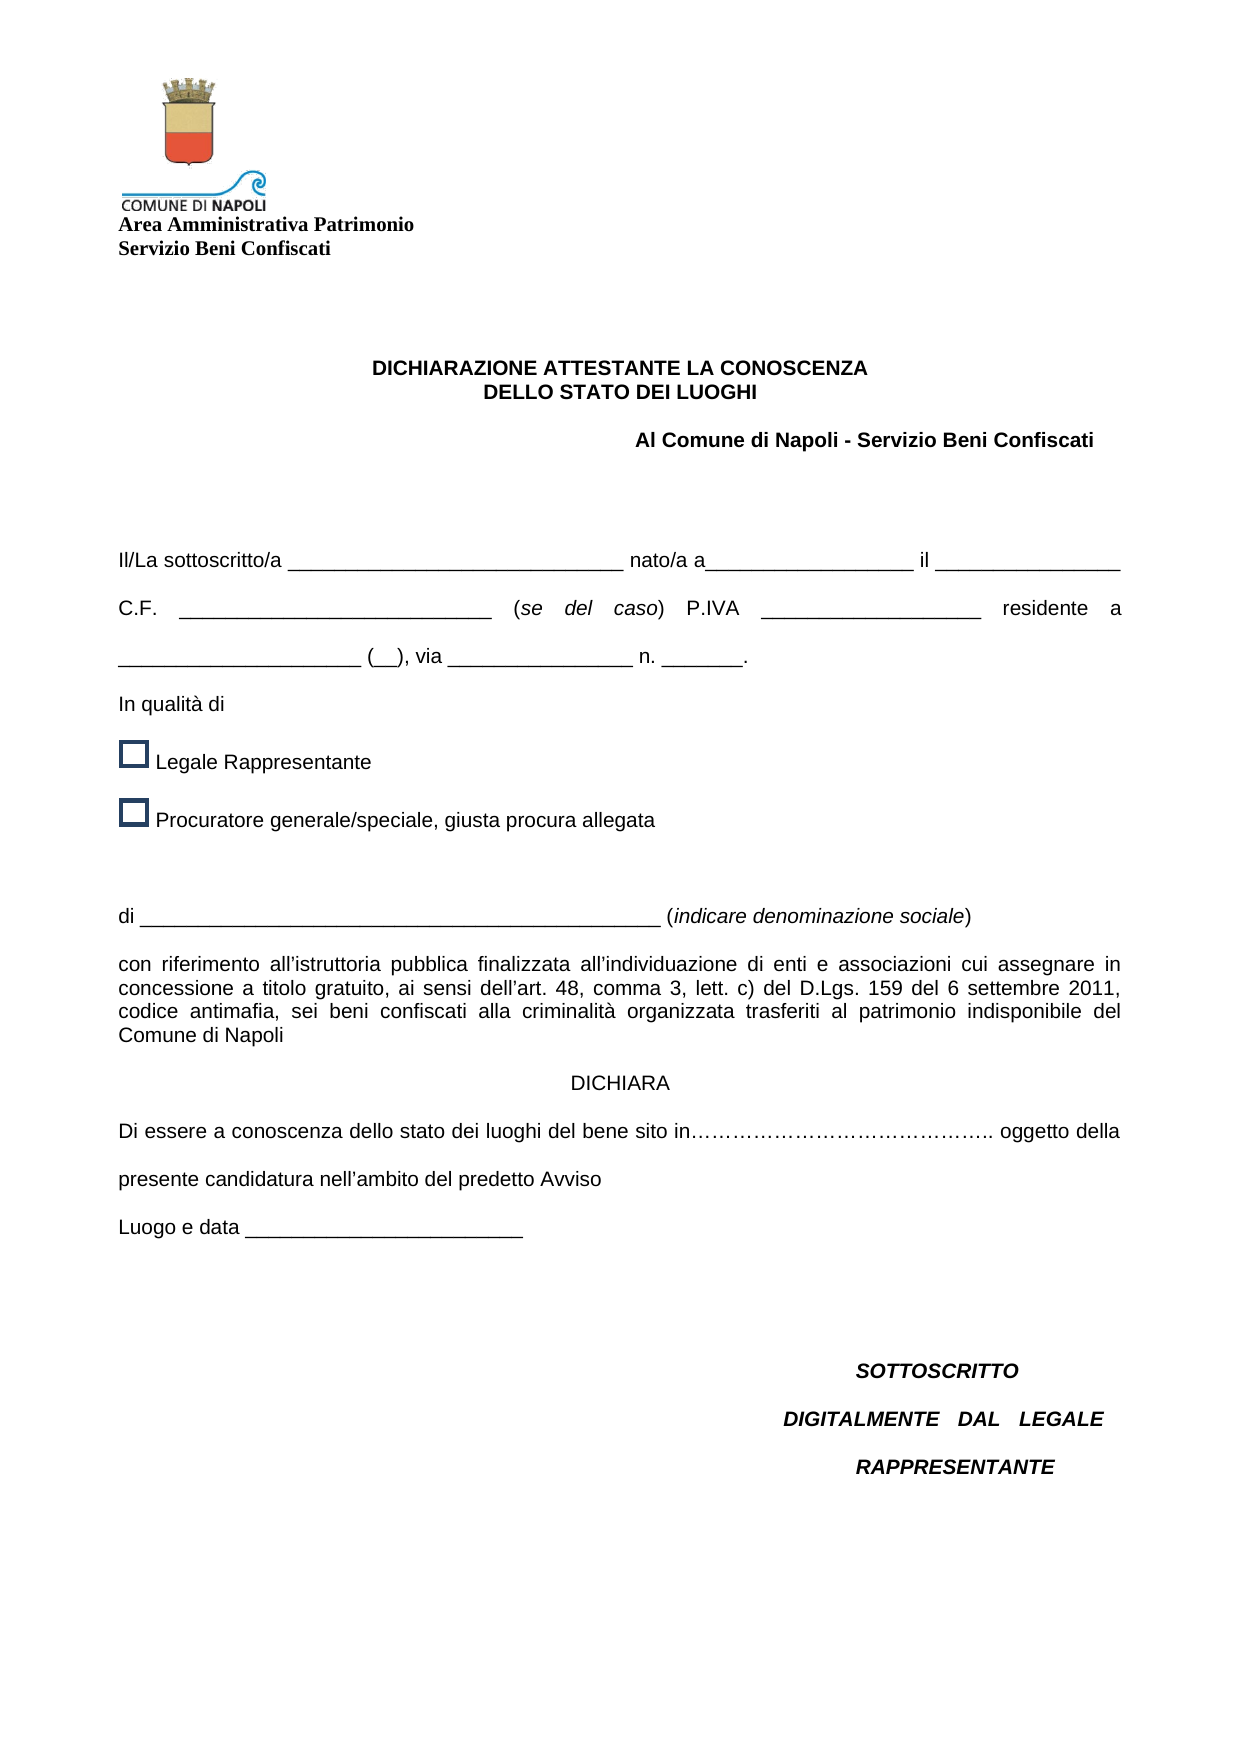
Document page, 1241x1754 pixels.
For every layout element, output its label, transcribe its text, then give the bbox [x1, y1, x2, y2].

text DICHIARAZIONE ATTESTANTE LA CONOSCENZA [118, 356, 1122, 380]
text DICHIARA [118, 1071, 1122, 1095]
text Procuratore generale/speciale, giusta procura allegata [118, 797, 1122, 832]
picture [122, 78, 266, 211]
text DELLO STATO DEI LUOGHI [118, 380, 1122, 404]
text Il/La sottoscritto/a _____________________________ nato/a a__________________ il ________________ C.F. ___________________________ (se del caso) P.IVA ___________________ residente a _____________________ (__), via ________________ n. _______. [118, 548, 1122, 667]
text Di essere a conoscenza dello stato dei luoghi del bene sito in…………………………………….. oggetto della presente candidatura nell’ambito del predetto Avviso [118, 1119, 1122, 1191]
text In qualità di [118, 691, 1122, 715]
list SOTTOSCRITTO DIGITALMENTE DAL LEGALE RAPPRESENTANTE [783, 1359, 1122, 1479]
text Al Comune di Napoli - Servizio Beni Confiscati [635, 428, 1122, 452]
text Legale Rappresentante [118, 739, 1122, 773]
text con riferimento all’istruttoria pubblica finalizzata all’individuazione di enti e associazioni cui assegnare in concessione a titolo gratuito, ai sensi dell’art. 48, comma 3, lett. c) del D.Lgs. 159 del 6 settembre 2011, codice antimafia, sei beni confiscati alla criminalità organizzata trasferiti al patrimonio indisponibile del Comune di Napoli [118, 951, 1122, 1047]
text Luogo e data ________________________ [118, 1215, 1122, 1239]
text di _____________________________________________ (indicare denominazione sociale) [118, 903, 1122, 927]
